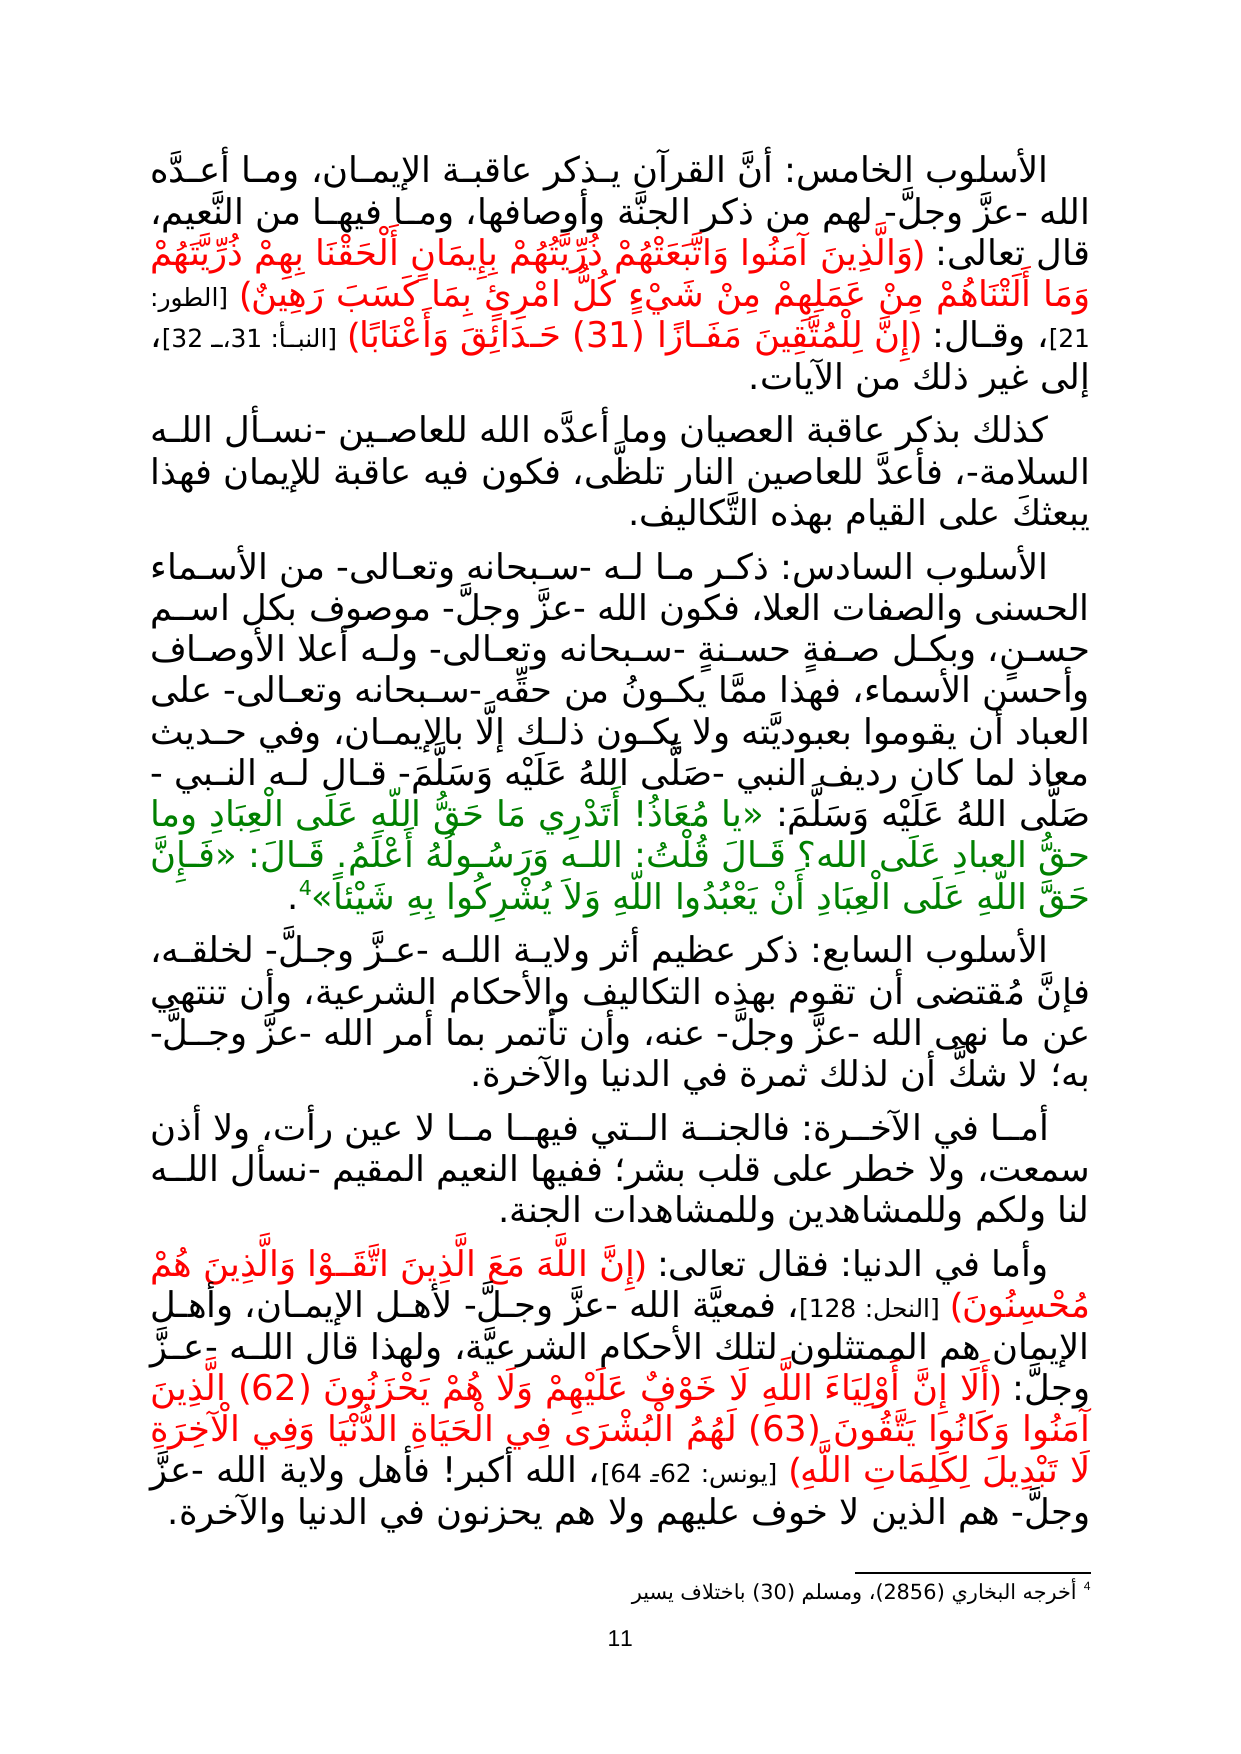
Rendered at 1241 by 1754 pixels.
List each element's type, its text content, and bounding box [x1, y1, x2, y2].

text أما في الآخرة: فالجنة التي فيها ما لا عين رأت، ولا أذن سمعت، ولا خطر على قلب بشر؛ ففيها النعيم المقيم -نسأل الله لنا ولكم وللمشاهدين وللمشاهدات الجنة. [150, 1107, 1090, 1231]
text كذلك بذكر عاقبة العصيان وما أعدَّه الله للعاصين -نسأل الله السلامة-، فأعدَّ للعاصين النار تلظَّى، فكون فيه عاقبة للإيمان فهذا يبعثكَ على القيام بهذه التَّكاليف. [150, 410, 1090, 534]
text الأسلوب السابع: ذكر عظيم أثر ولاية الله -عزَّ وجلَّ- لخلقه، فإنَّ مُقتضى أن تقوم بهذه التكاليف والأحكام الشرعية، وأن تنتهي عن ما نهى الله -عزَّ وجلَّ- عنه، وأن تأتمر بما أمر الله -عزَّ وجلَّ- به؛ لا شكَّ أن لذلك ثمرة في الدنيا والآخرة. [150, 930, 1090, 1095]
text الأسلوب السادس: ذكر ما له -سبحانه وتعالى- من الأسماء الحسنى والصفات العلا، فكون الله -عزَّ وجلَّ- موصوف بكل اسم حسنٍ، وبكل صفةٍ حسنةٍ -سبحانه وتعالى- وله أعلا الأوصاف وأحسن الأسماء، فهذا ممَّا يكونُ من حقِّه -سبحانه وتعالى- على العباد أن يقوموا بعبوديَّته ولا يكون ذلك إلَّا بالإيمان، وفي حديث معاذ لما كان رديف النبي -صَلَّى اللهُ عَلَيْه وَسَلَّمَ- قال له النبي -صَلَّى اللهُ عَلَيْه وَسَلَّمَ: «يا مُعَاذُ! أَتَدْرِي مَا حَقُّ اللّهِ عَلَى الْعِبَادِ وما حقُّ العبادِ عَلَى الله؟ قَالَ قُلْتُ: الله وَرَسُولُهُ أَعْلَمُ. قَالَ: «فَإِنَّ حَقَّ اللّهِ عَلَى الْعِبَادِ أَنْ يَعْبُدُوا اللّهِ وَلاَ يُشْرِكُوا بِهِ شَيْئاً». [150, 546, 1090, 917]
text وأما في الدنيا: فقال تعالى: ﴿إِنَّ اللَّهَ مَعَ الَّذِينَ اتَّقَوْا وَالَّذِينَ هُمْ مُحْسِنُونَ﴾ [النحل: 128]، فمعيَّة الله -عزَّ وجلَّ- لأهل الإيمان، وأهل الإيمان هم الممتثلون لتلك الأحكام الشرعيَّة، ولهذا قال الله -عزَّ وجلَّ: ﴿أَلَا إِنَّ أَوْلِيَاءَ اللَّهِ لَا خَوْفٌ عَلَيْهِمْ وَلَا هُمْ يَحْزَنُونَ (62) الَّذِينَ آمَنُوا وَكَانُوا يَتَّقُونَ (63) لَهُمُ الْبُشْرَى فِي الْحَيَاةِ الدُّنْيَا وَفِي الْآخِرَةِ لَا تَبْدِيلَ لِكَلِمَاتِ اللَّهِ﴾ [يونس: 62- 64]، الله أكبر! فأهل ولاية الله -عزَّ وجلَّ- هم الذين لا خوف عليهم ولا هم يحزنون في الدنيا والآخرة. [150, 1244, 1090, 1532]
text الأسلوب الخامس: أنَّ القرآن يذكر عاقبة الإيمان، وما أعدَّه الله -عزَّ وجلَّ- لهم من ذكر الجنَّة وأوصافها، وما فيها من النَّعيم، قال تعالى: ﴿وَالَّذِينَ آمَنُوا وَاتَّبَعَتْهُمْ ذُرِّيَّتُهُمْ بِإِيمَانٍ أَلْحَقْنَا بِهِمْ ذُرِّيَّتَهُمْ وَمَا أَلَتْنَاهُمْ مِنْ عَمَلِهِمْ مِنْ شَيْءٍ كُلُّ امْرِئٍ بِمَا كَسَبَ رَهِينٌ﴾ [الطور: 21]، وقال: ﴿إِنَّ لِلْمُتَّقِينَ مَفَازًا (31) حَدَائِقَ وَأَعْنَابًا﴾ [النبأ: 31، 32]، إلى غير ذلك من الآيات. [150, 150, 1090, 397]
